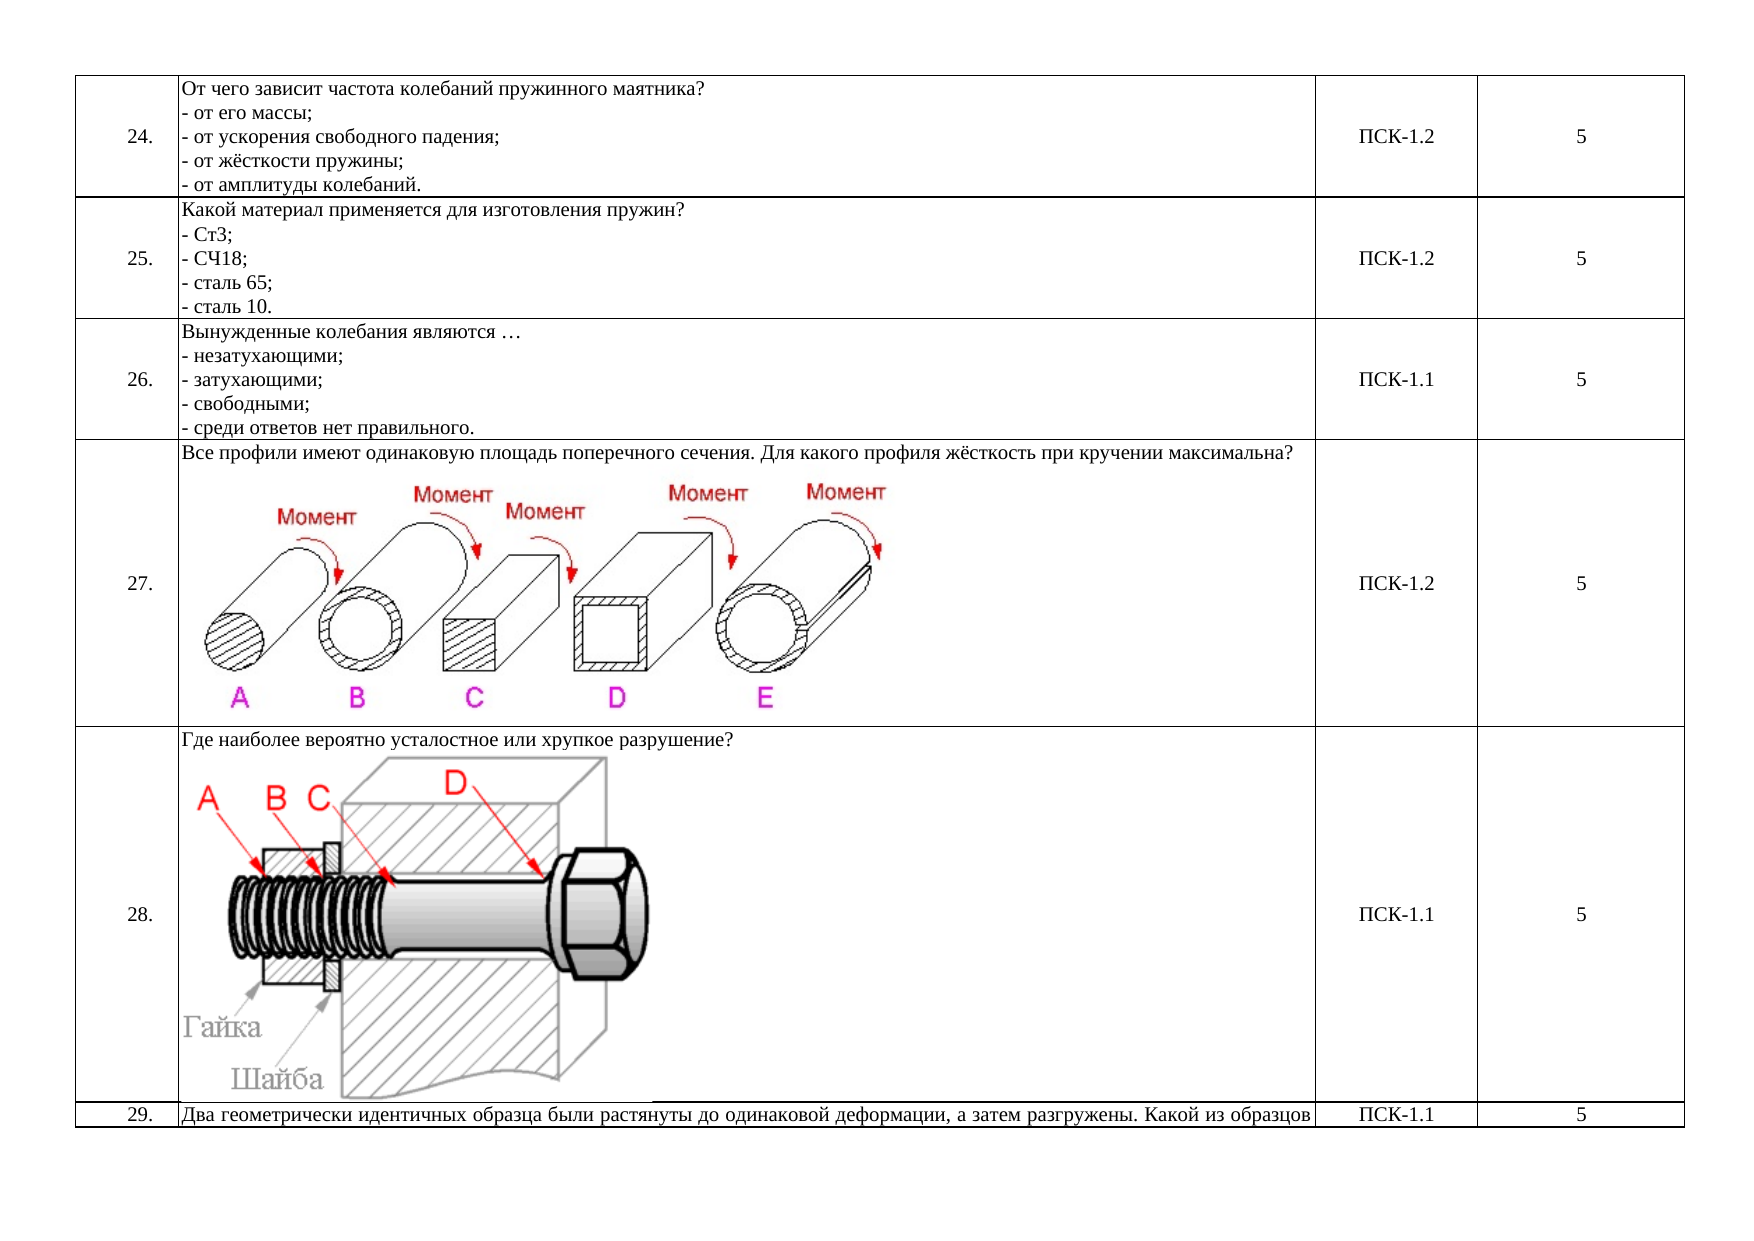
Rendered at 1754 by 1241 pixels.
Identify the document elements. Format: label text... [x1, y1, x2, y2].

table_cell Все профили имеют одинаковую площадь поперечного сечения. Для какого профиля жёсткость при кручении максимальна? [179, 440, 1315, 726]
table_cell ПСК-1.2 [1316, 76, 1477, 196]
table_cell 5 [1478, 727, 1684, 1101]
table_cell [76, 440, 178, 726]
table_cell ПСК-1.1 [1316, 727, 1477, 1101]
table_cell Где наиболее вероятно усталостное или хрупкое разрушение? [179, 727, 1315, 1101]
picture [181, 750, 653, 1102]
table_cell Вынужденные колебания являются … - незатухающими; - затухающими; - свободными; - среди ответов нет правильного. [179, 319, 1315, 439]
table_cell 5 [1478, 440, 1684, 726]
table_cell [76, 319, 178, 439]
table_cell ПСК-1.1 [1316, 1103, 1477, 1126]
table_cell Какой материал применяется для изготовления пружин? - Ст3; - СЧ18; - сталь 65; - сталь 10. [179, 198, 1315, 318]
table_cell [76, 727, 178, 1101]
table_cell От чего зависит частота колебаний пружинного маятника? - от его массы; - от ускорения свободного падения; - от жёсткости пружины; - от амплитуды колебаний. [179, 76, 1315, 196]
table_cell 5 [1478, 1103, 1684, 1126]
table_cell ПСК-1.2 [1316, 440, 1477, 726]
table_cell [179, 1103, 1315, 1126]
table_cell 5 [1478, 198, 1684, 318]
table_cell [76, 1103, 178, 1126]
table_cell [76, 76, 178, 196]
table_cell ПСК-1.1 [1316, 319, 1477, 439]
picture [181, 464, 922, 726]
table_cell 5 [1478, 319, 1684, 439]
table_cell [76, 198, 178, 318]
table_cell 5 [1478, 76, 1684, 196]
table_cell ПСК-1.2 [1316, 198, 1477, 318]
